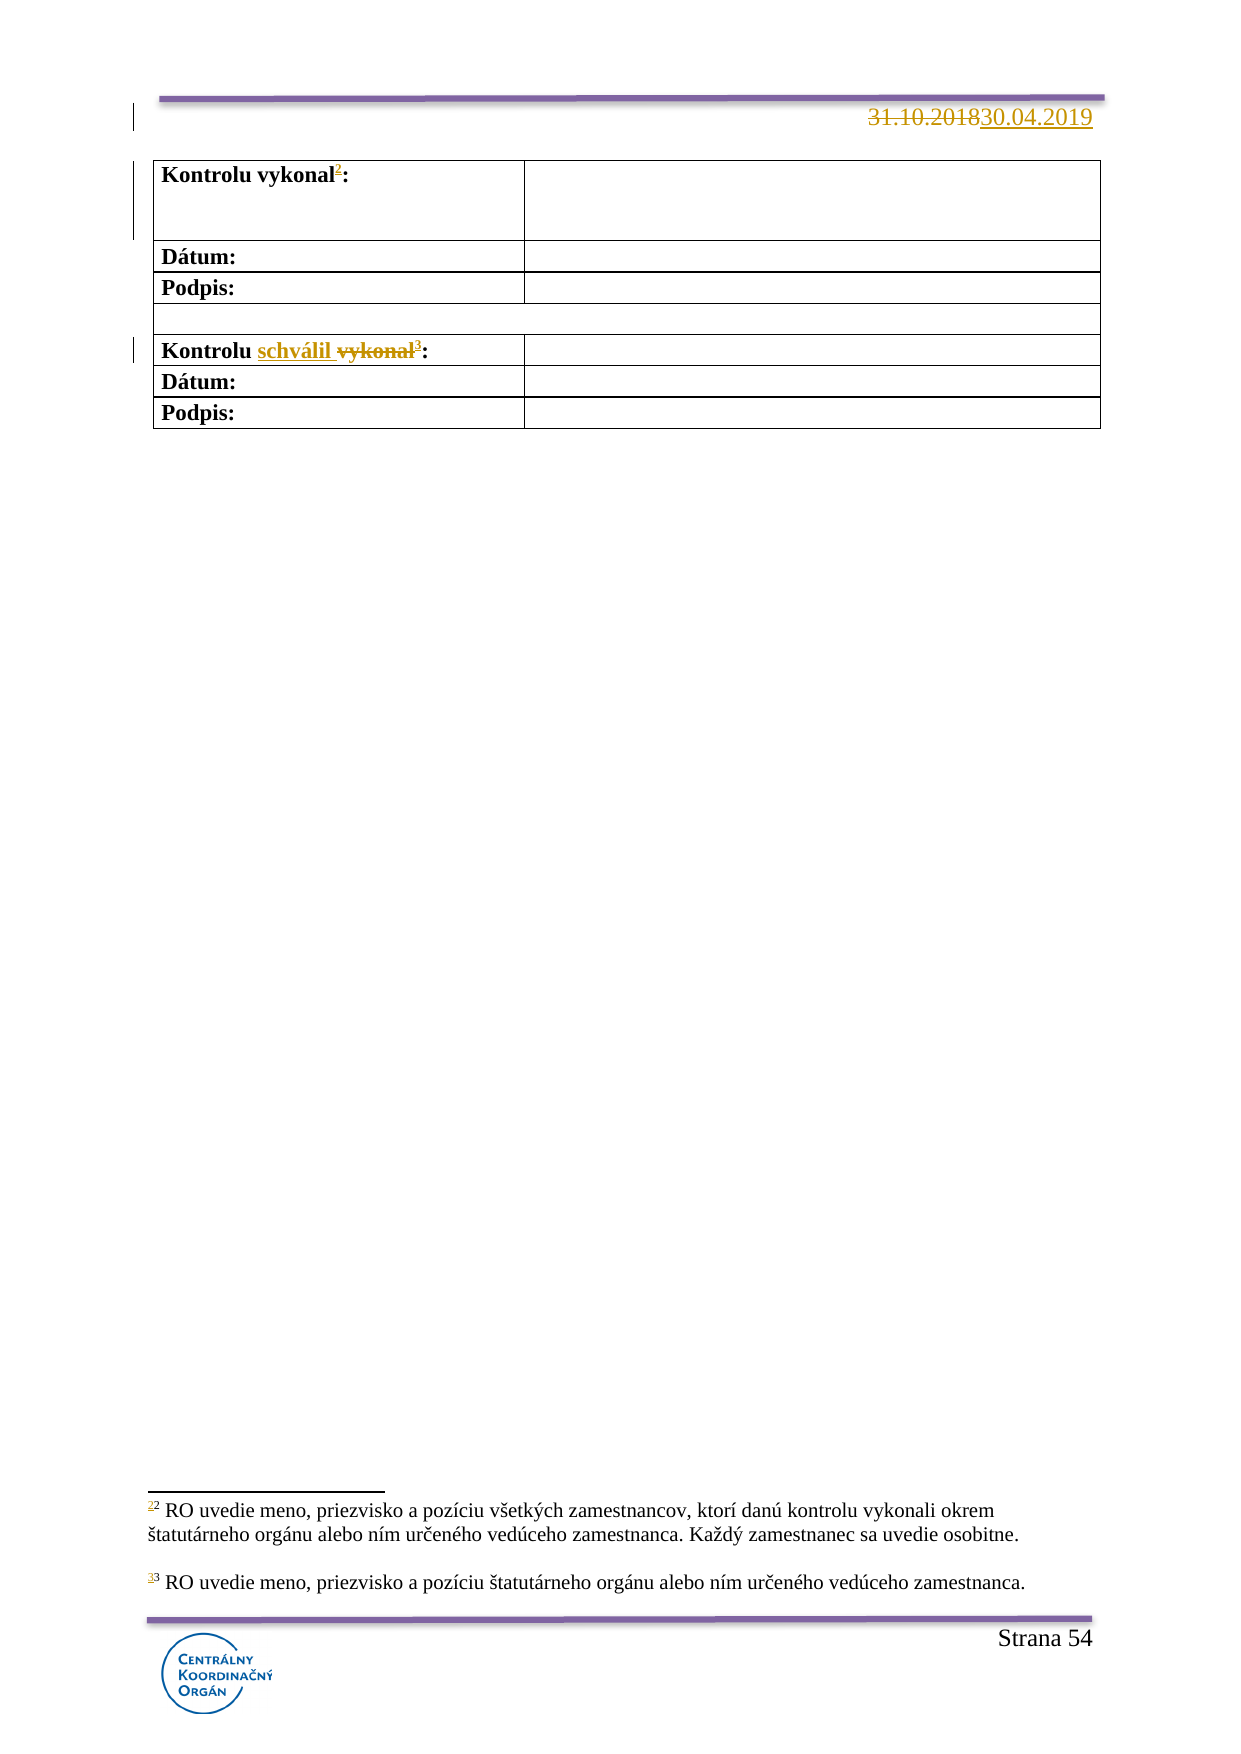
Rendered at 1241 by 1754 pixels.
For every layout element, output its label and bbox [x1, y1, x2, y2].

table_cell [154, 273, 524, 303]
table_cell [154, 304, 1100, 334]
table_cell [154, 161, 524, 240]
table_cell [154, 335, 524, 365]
picture [159, 1631, 272, 1713]
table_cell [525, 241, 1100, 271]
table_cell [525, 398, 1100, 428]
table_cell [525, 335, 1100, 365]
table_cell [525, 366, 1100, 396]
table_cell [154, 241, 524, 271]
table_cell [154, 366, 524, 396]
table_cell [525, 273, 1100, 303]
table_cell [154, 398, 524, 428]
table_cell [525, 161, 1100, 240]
